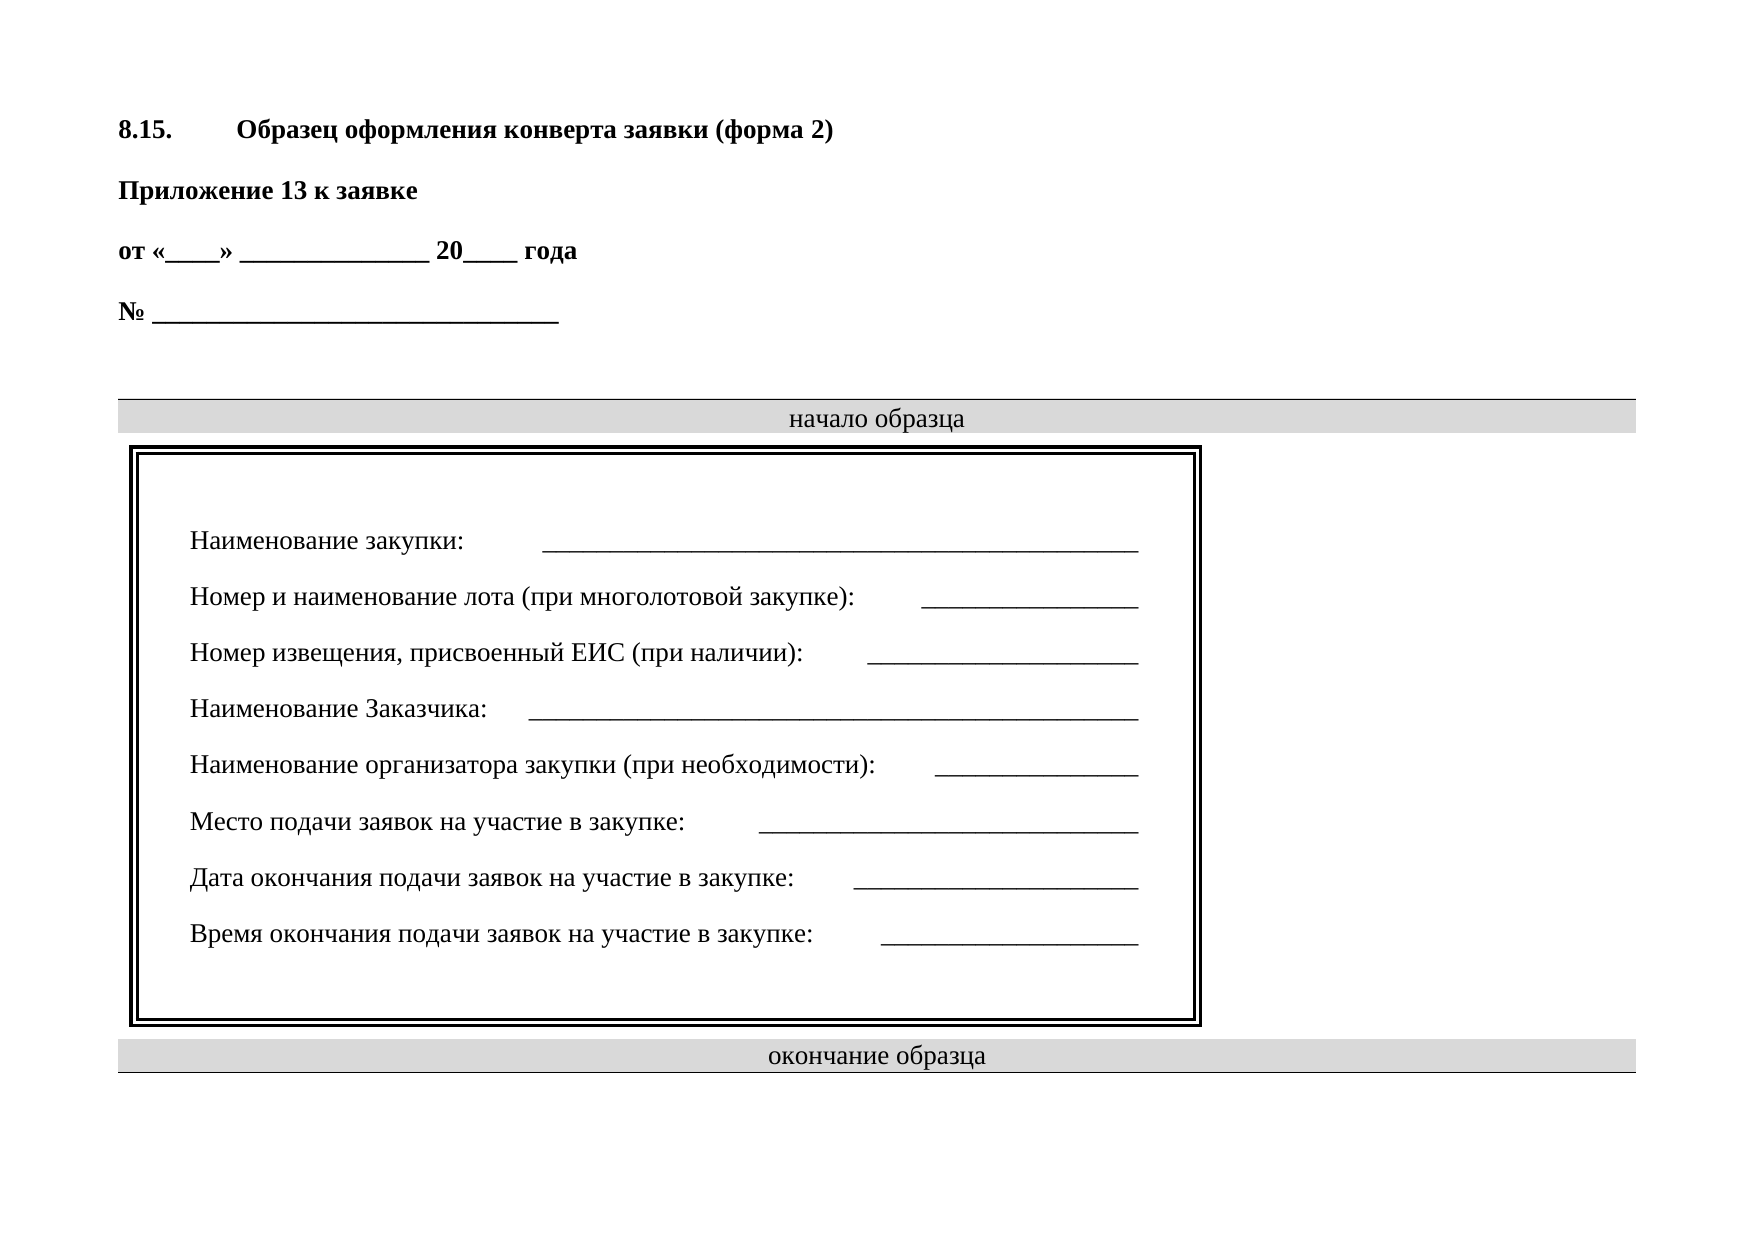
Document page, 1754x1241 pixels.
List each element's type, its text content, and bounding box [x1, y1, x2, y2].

text Образец оформления конверта заявки (форма 2) [118, 114, 1636, 145]
text окончание образца [118, 1039, 1636, 1072]
text Приложение 13 к заявке [118, 174, 1636, 205]
text начало образца [118, 400, 1636, 433]
table_header Наименование закупки: ____________________________________________ Номер и наименование лота (при многолотовой закупке): ________________ Номер извещения, присвоенный ЕИС (при наличии): ____________________ Наименование Заказчика: _____________________________________________ Наименование организатора закупки (при необходимости): _______________ Место подачи заявок на участие в закупке: ____________________________ Дата окончания подачи заявок на участие в закупке: _____________________ Время окончания подачи заявок на участие в закупке: ___________________ [134, 449, 1197, 1017]
text № ______________________________ [118, 294, 1636, 326]
text от «____» ______________ 20____ года [118, 234, 1636, 265]
